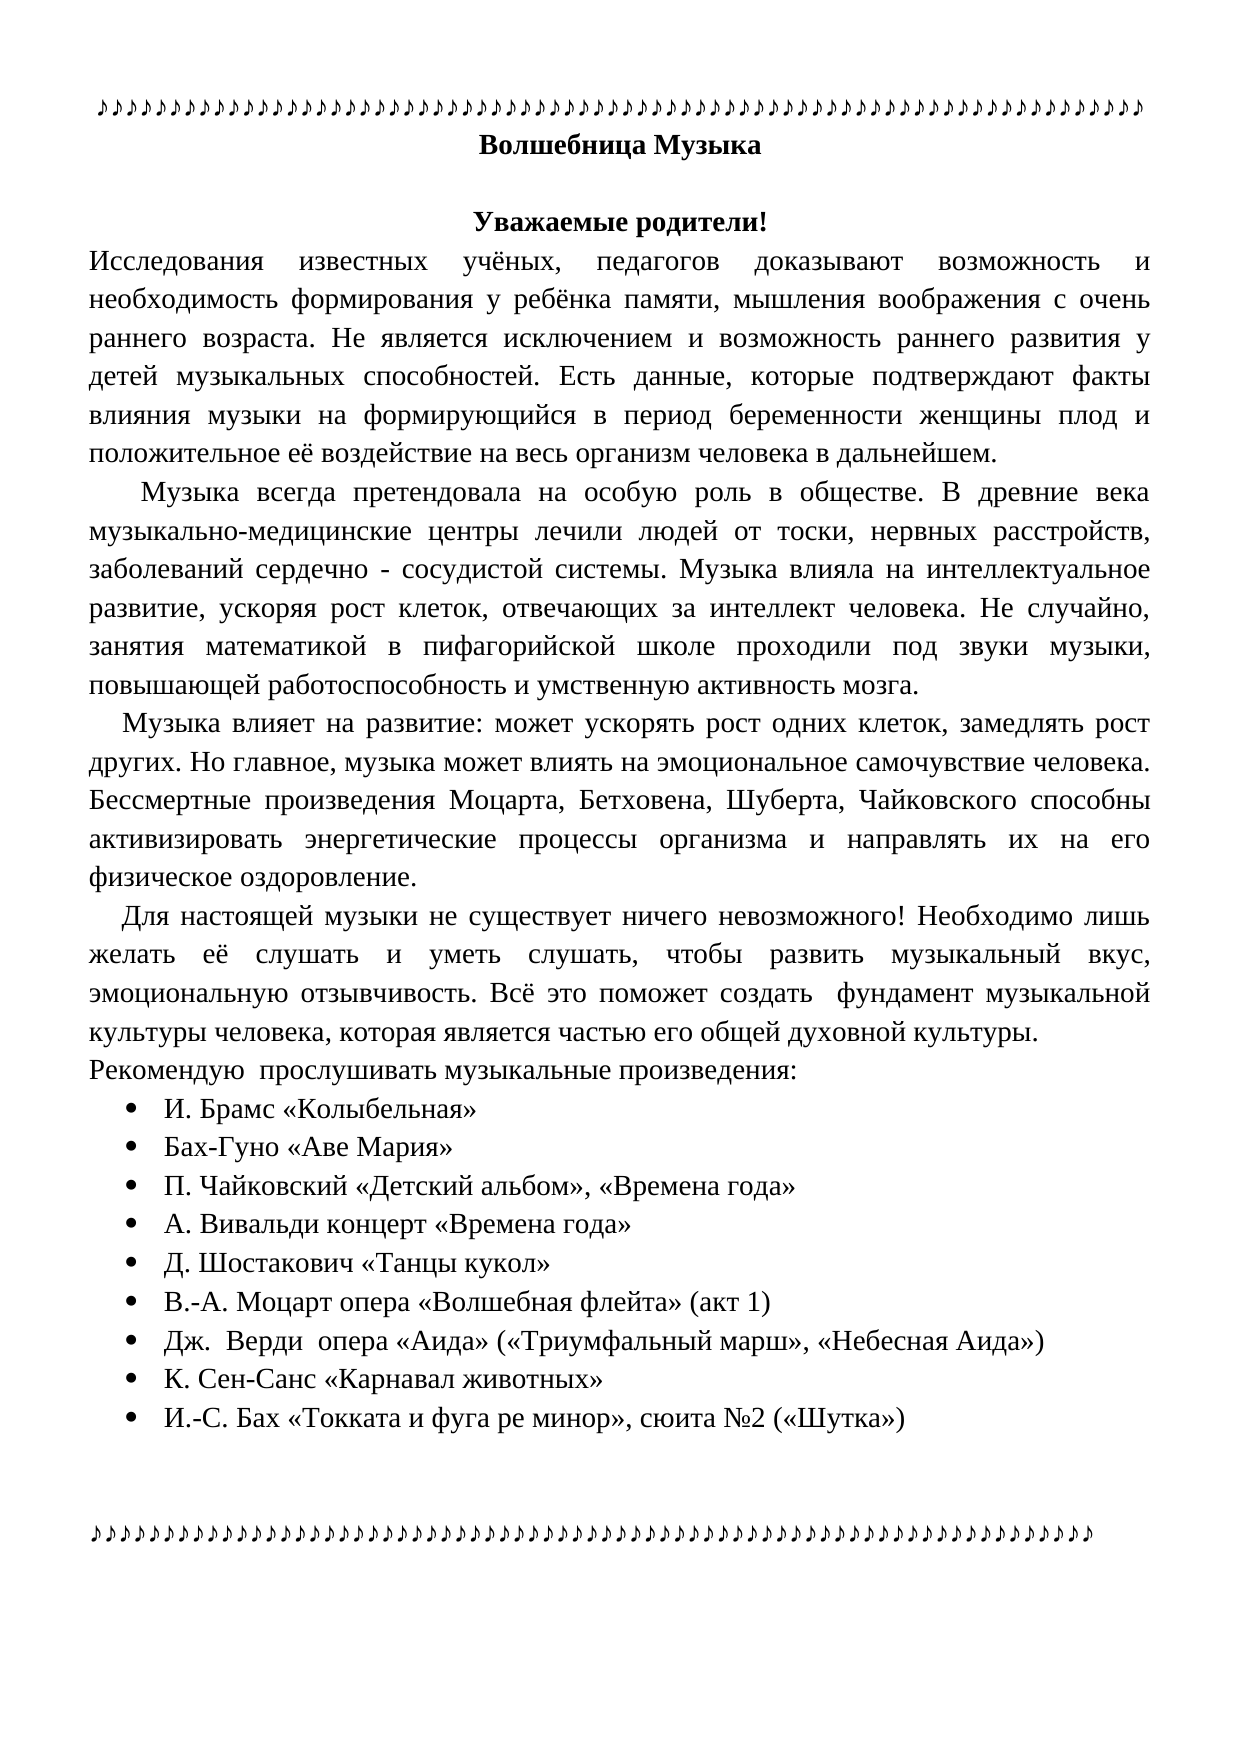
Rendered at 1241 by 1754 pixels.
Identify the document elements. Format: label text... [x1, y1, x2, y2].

list Бах-Гуно «Аве Мария» [126, 1129, 1152, 1163]
text Исследования известных учёных, педагогов доказывают возможность и необходимость формирования у ребёнка памяти, мышления воображения с очень раннего возраста. Не является исключением и возможность раннего развития у детей музыкальных способностей. Есть данные, которые подтверждают факты влияния музыки на формирующийся в период беременности женщины плод и положительное её воздействие на весь организм человека в дальнейшем. [89, 243, 1152, 469]
list И. Брамс «Колыбельная» [126, 1091, 1152, 1124]
text Уважаемые родители! [89, 204, 1152, 238]
list П. Чайковский «Детский альбом», «Времена года» [126, 1168, 1152, 1202]
text ♪♪♪♪♪♪♪♪♪♪♪♪♪♪♪♪♪♪♪♪♪♪♪♪♪♪♪♪♪♪♪♪♪♪♪♪♪♪♪♪♪♪♪♪♪♪♪♪♪♪♪♪♪♪♪♪♪♪♪♪♪♪♪♪♪♪♪♪♪ [89, 1516, 1152, 1549]
list В.-А. Моцарт опера «Волшебная флейта» (акт 1) [126, 1284, 1152, 1318]
list Д. Шостакович «Танцы кукол» [126, 1245, 1152, 1279]
text ♪♪♪♪♪♪♪♪♪♪♪♪♪♪♪♪♪♪♪♪♪♪♪♪♪♪♪♪♪♪♪♪♪♪♪♪♪♪♪♪♪♪♪♪♪♪♪♪♪♪♪♪♪♪♪♪♪♪♪♪♪♪♪♪♪♪♪♪♪♪♪♪ [89, 89, 1152, 122]
text Музыка влияет на развитие: может ускорять рост одних клеток, замедлять рост других. Но главное, музыка может влиять на эмоциональное самочувствие человека. Бессмертные произведения Моцарта, Бетховена, Шуберта, Чайковского способны активизировать энергетические процессы организма и направлять их на его физическое оздоровление. [89, 705, 1152, 893]
list Дж. Верди опера «Аида» («Триумфальный марш», «Небесная Аида») [126, 1323, 1152, 1356]
list И.-С. Бах «Токката и фуга ре минор», сюита №2 («Шутка») [126, 1400, 1152, 1433]
list К. Сен-Санс «Карнавал животных» [126, 1361, 1152, 1395]
text Волшебница Музыка [89, 127, 1152, 161]
text Музыка всегда претендовала на особую роль в обществе. В древние века музыкально-медицинские центры лечили людей от тоски, нервных расстройств, заболеваний сердечно - сосудистой системы. Музыка влияла на интеллектуальное развитие, ускоряя рост клеток, отвечающих за интеллект человека. Не случайно, занятия математикой в пифагорийской школе проходили под звуки музыки, повышающей работоспособность и умственную активность мозга. [89, 474, 1152, 700]
text Для настоящей музыки не существует ничего невозможного! Необходимо лишь желать её слушать и уметь слушать, чтобы развить музыкальный вкус, эмоциональную отзывчивость. Всё это поможет создать фундамент музыкальной культуры человека, которая является частью его общей духовной культуры. [89, 898, 1152, 1047]
text Рекомендую прослушивать музыкальные произведения: [89, 1052, 1152, 1086]
list А. Вивальди концерт «Времена года» [126, 1207, 1152, 1240]
